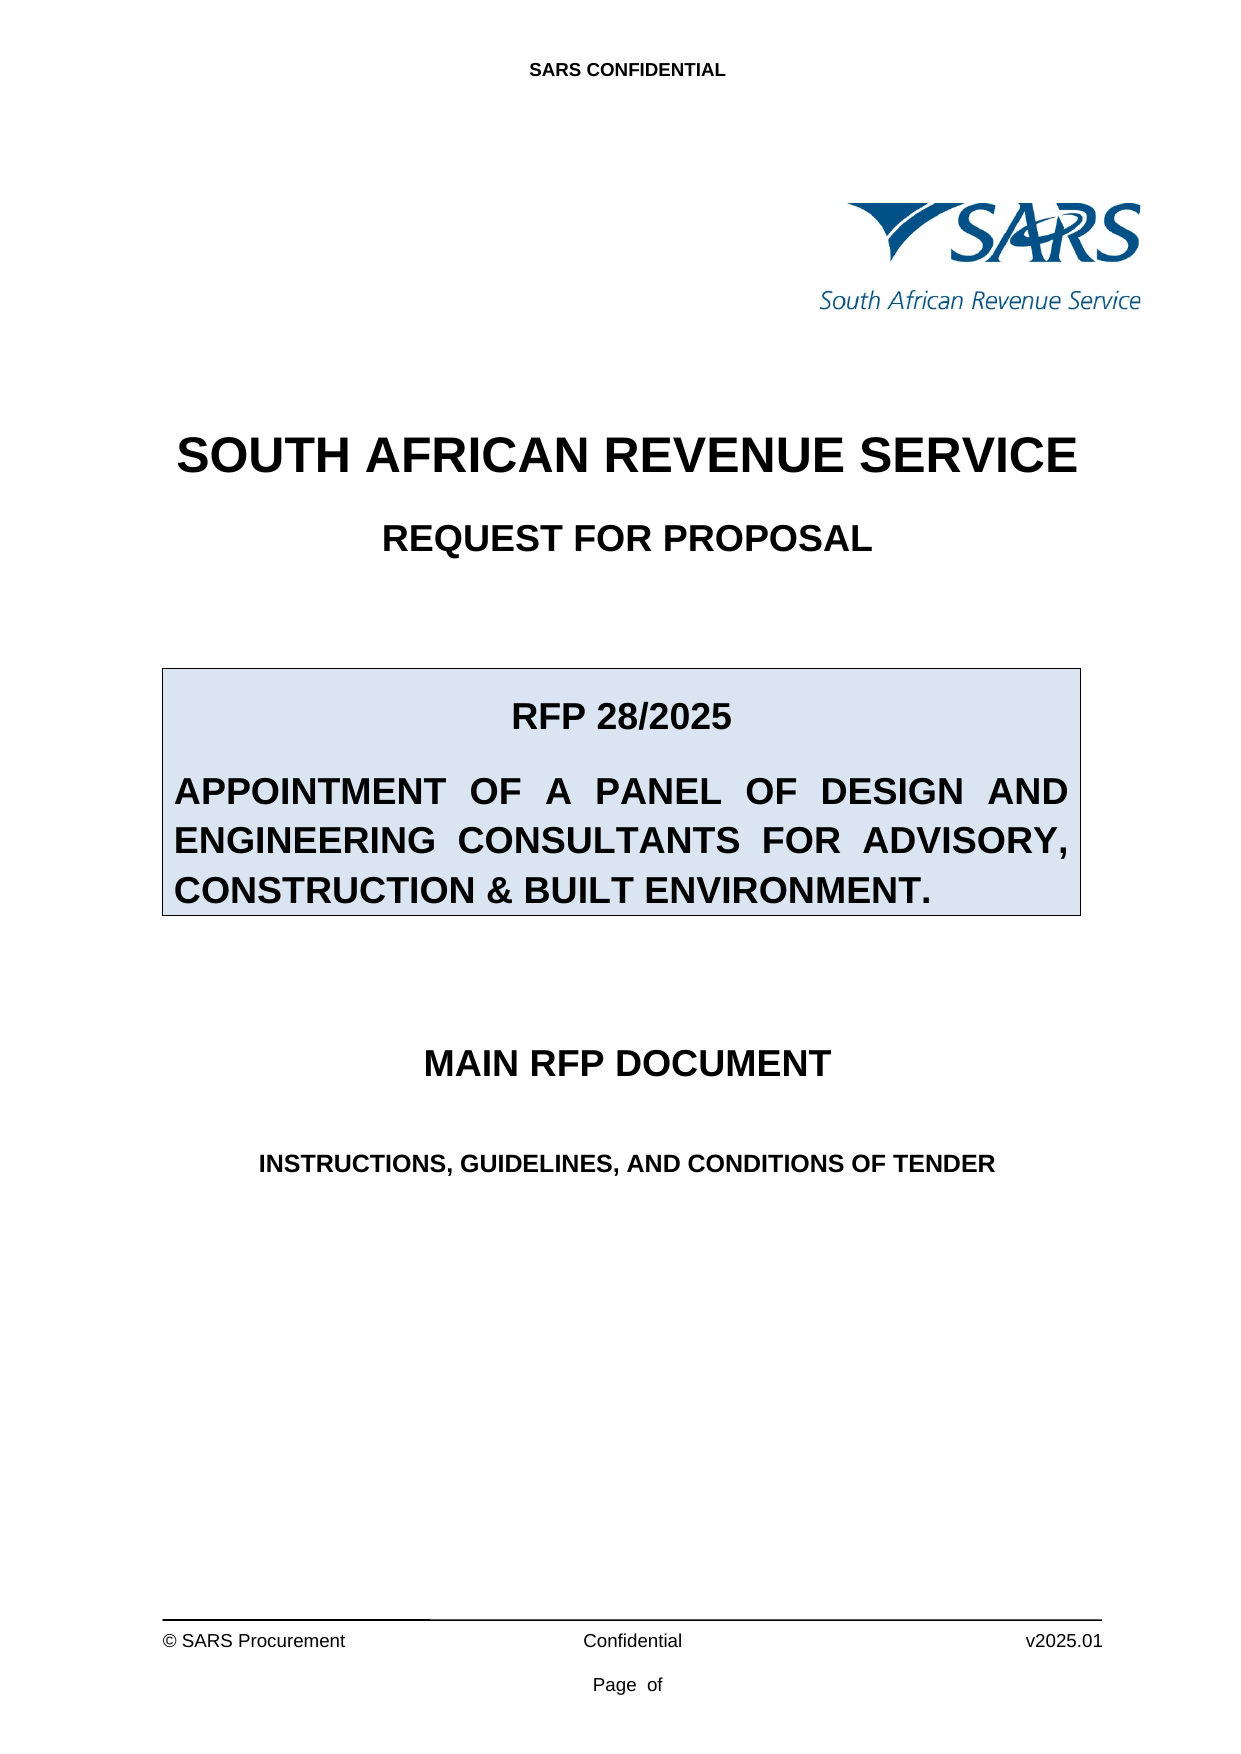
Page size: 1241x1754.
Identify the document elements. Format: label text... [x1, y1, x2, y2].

table_header RFP 28/2025 Appointment of a Panel of Design and Engineering Consultants for Advisory, Construction & Built Environment. [163, 669, 1080, 915]
text Request for Proposal [162, 517, 1092, 560]
text MAIN RFP DOCUMENT [162, 1041, 1092, 1084]
text SOUTH AFRICAN REVENUE SERVICE [162, 426, 1092, 483]
picture [819, 203, 1141, 314]
text INSTRUCTIONS, GUIDELINES, AND CONDITIONS OF TENDER [162, 1149, 1092, 1177]
